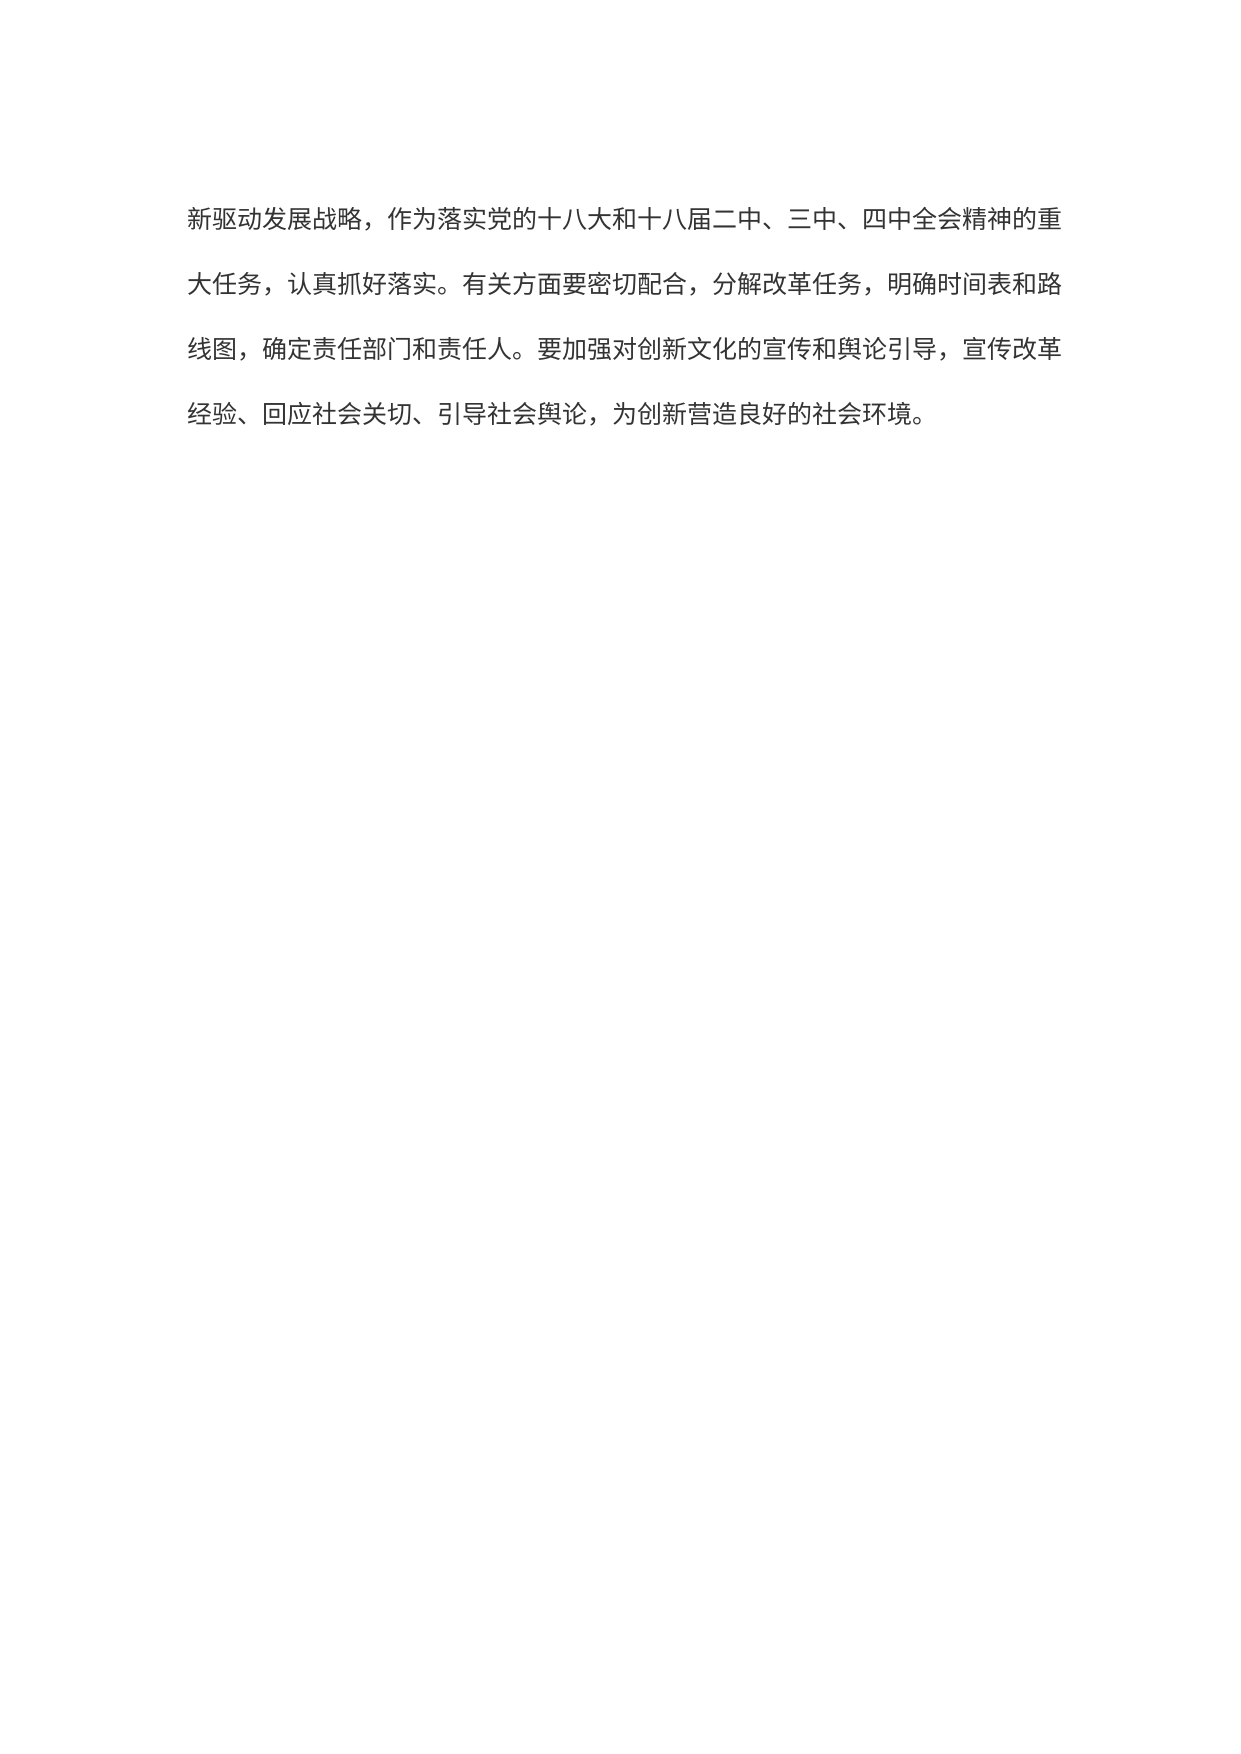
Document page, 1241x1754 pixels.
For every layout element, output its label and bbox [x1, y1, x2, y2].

table_header [188, 162, 1063, 445]
